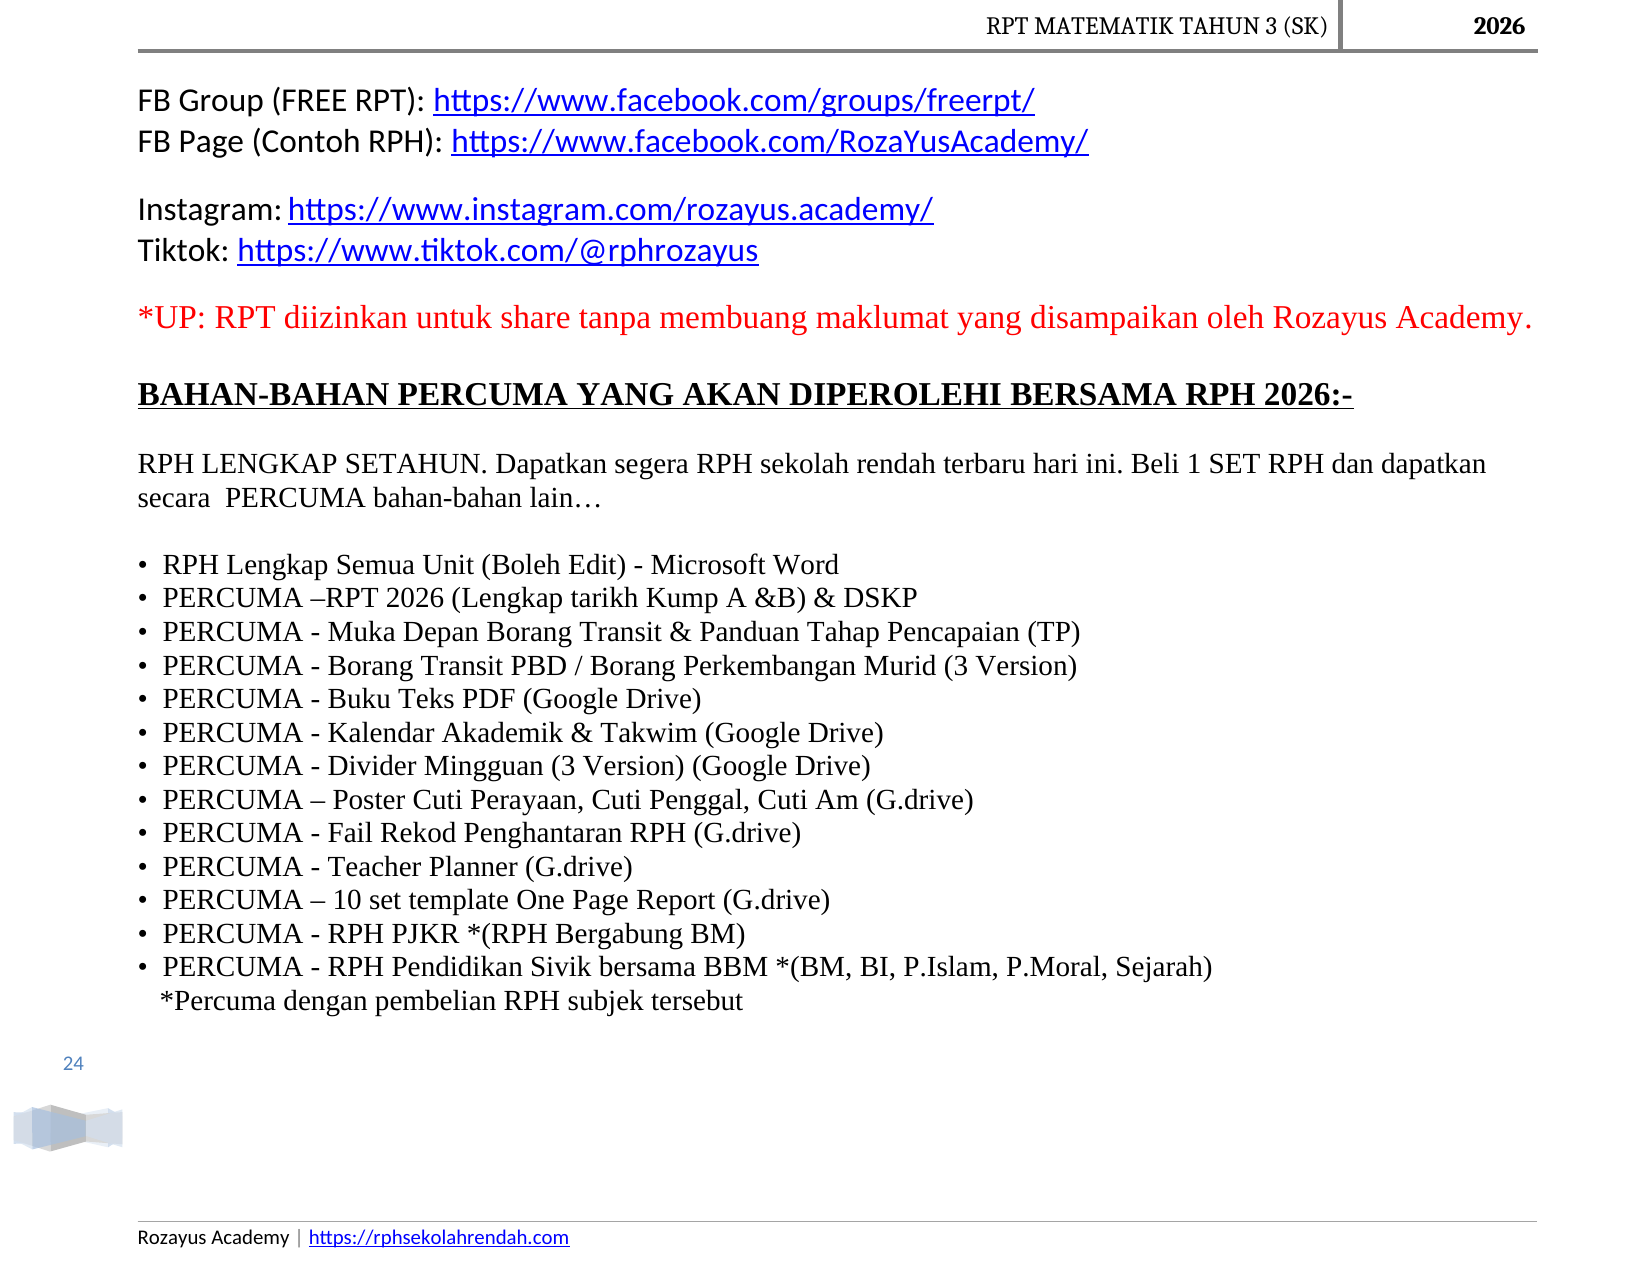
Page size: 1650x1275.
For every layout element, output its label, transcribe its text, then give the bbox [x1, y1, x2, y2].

text • PERCUMA - RPH PJKR *(RPH Bergabung BM) [137, 916, 1537, 949]
text • PERCUMA - Kalendar Akademik & Takwim (Google Drive) [137, 715, 1537, 748]
text • PERCUMA - Teacher Planner (G.drive) [137, 849, 1537, 882]
text • PERCUMA - Muka Depan Borang Transit & Panduan Tahap Pencapaian (TP) [137, 614, 1537, 648]
text *UP: RPT diizinkan untuk share tanpa membuang maklumat yang disampaikan oleh Rozayus Academy. [137, 298, 1537, 336]
text • PERCUMA - Fail Rekod Penghantaran RPH (G.drive) [137, 815, 1537, 849]
text • PERCUMA - Divider Mingguan (3 Version) (Google Drive) [137, 748, 1537, 782]
text FB Group (FREE RPT): https://www.facebook.com/groups/freerpt/ [137, 79, 1537, 119]
text • PERCUMA – Poster Cuti Perayaan, Cuti Penggal, Cuti Am (G.drive) [137, 782, 1537, 815]
text • PERCUMA - Buku Teks PDF (Google Drive) [137, 681, 1537, 715]
text • RPH Lengkap Semua Unit (Boleh Edit) - Microsoft Word [137, 547, 1537, 581]
text Instagram: https://www.instagram.com/rozayus.academy/ [137, 188, 1537, 229]
text RPH LENGKAP SETAHUN. Dapatkan segera RPH sekolah rendah terbaru hari ini. Beli 1 SET RPH dan dapatkan secara PERCUMA bahan-bahan lain… [137, 446, 1537, 513]
text BAHAN-BAHAN PERCUMA YANG AKAN DIPEROLEHI BERSAMA RPH 2026:- [137, 374, 1537, 413]
text • PERCUMA - RPH Pendidikan Sivik bersama BBM *(BM, BI, P.Islam, P.Moral, Sejarah) [137, 949, 1537, 983]
text • PERCUMA - Borang Transit PBD / Borang Perkembangan Murid (3 Version) [137, 648, 1537, 681]
text • PERCUMA –RPT 2026 (Lengkap tarikh Kump A &B) & DSKP [137, 581, 1537, 614]
text Tiktok: https://www.tiktok.com/@rphrozayus [137, 229, 1537, 270]
text *Percuma dengan pembelian RPH subjek tersebut [137, 983, 1537, 1017]
text • PERCUMA – 10 set template One Page Report (G.drive) [137, 882, 1537, 916]
text FB Page (Contoh RPH): https://www.facebook.com/RozaYusAcademy/ [137, 119, 1537, 160]
